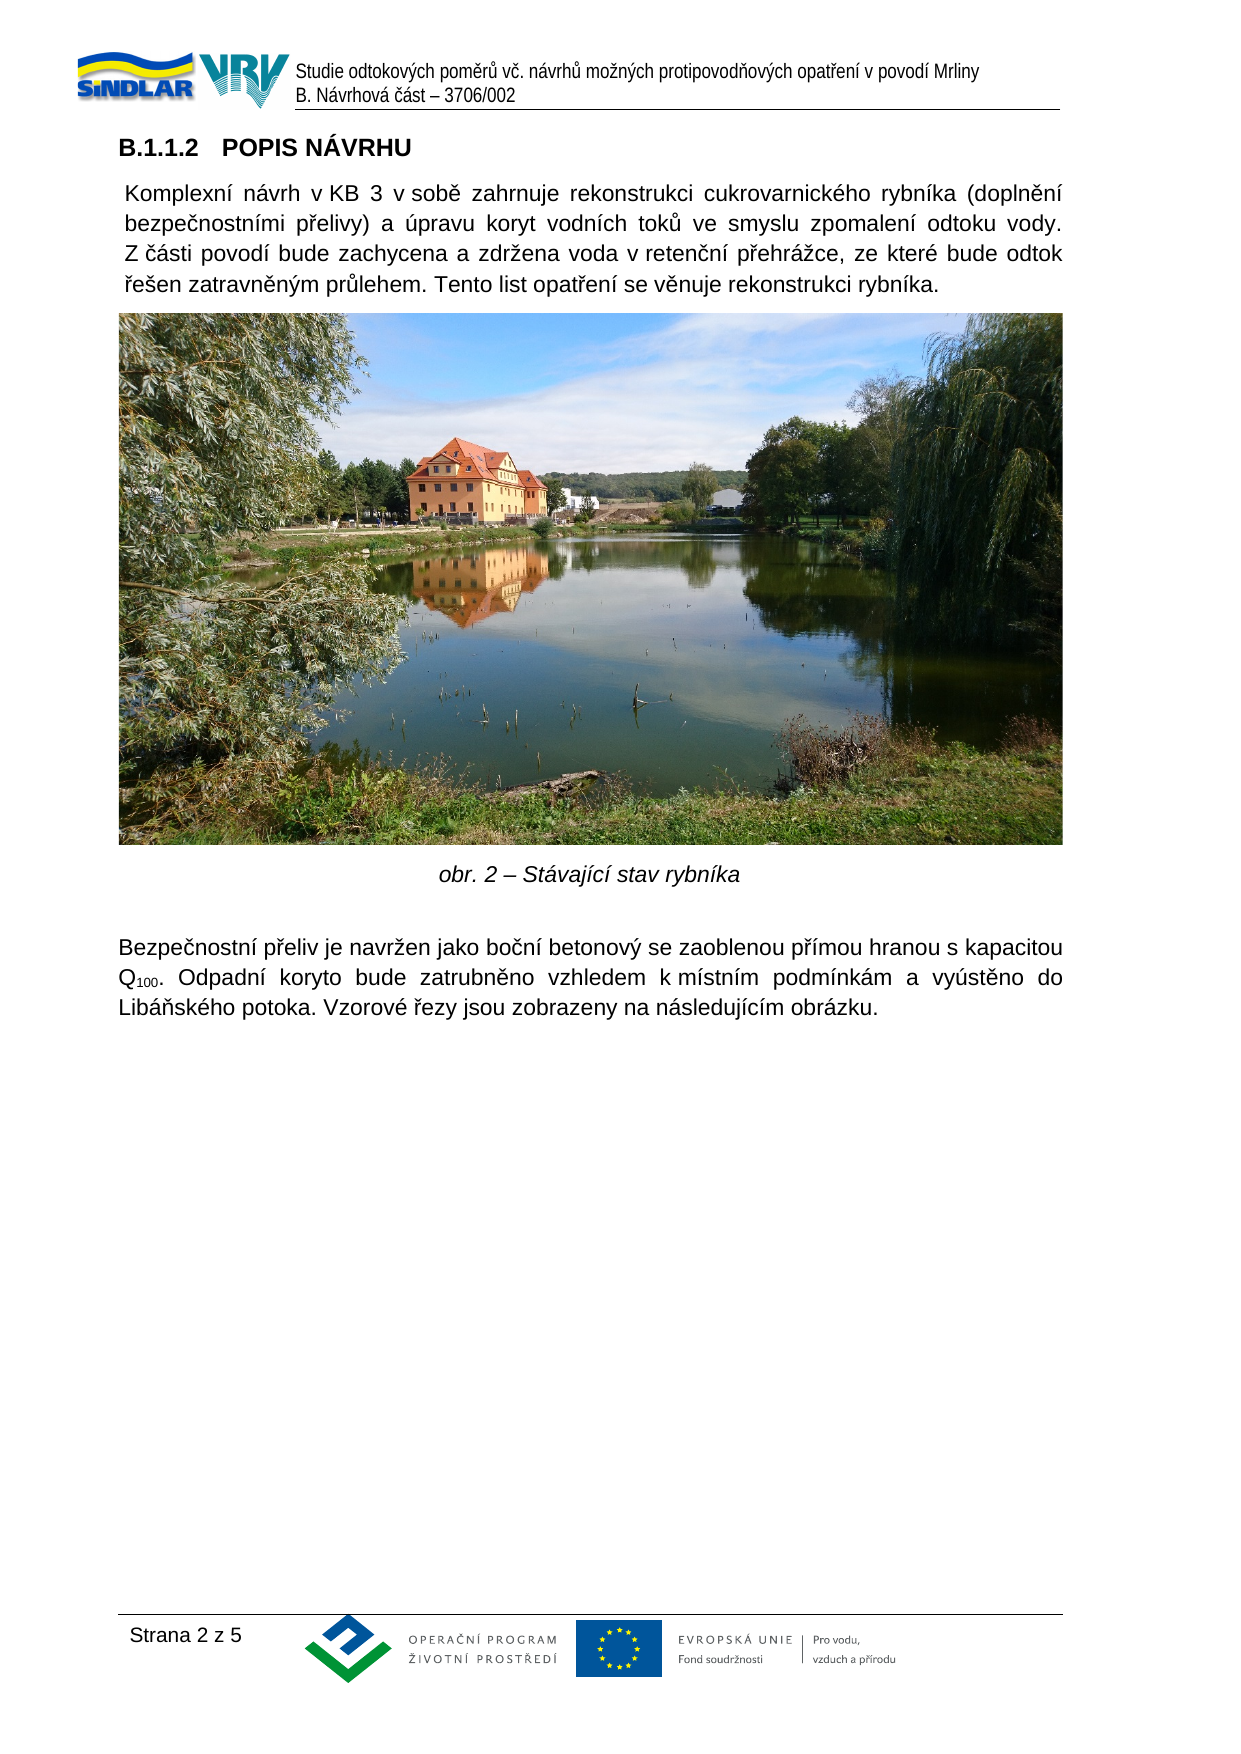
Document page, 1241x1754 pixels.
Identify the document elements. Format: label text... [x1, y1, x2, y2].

text Bezpečnostní přeliv je navržen jako boční betonový se zaoblenou přímou hranou s kapacitou Q100. Odpadní koryto bude zatrubněno vzhledem k místním podmínkám a vyústěno do Libáňského potoka. Vzorové řezy jsou zobrazeny na následujícím obrázku. [118, 934, 1063, 1021]
picture [77, 51, 197, 102]
text Komplexní návrh v KB 3 v sobě zahrnuje rekonstrukci cukrovarnického rybníka (doplnění bezpečnostními přelivy) a úpravu koryt vodních toků ve smyslu zpomalení odtoku vody. Z části povodí bude zachycena a zdržena voda v retenční přehrážce, ze které bude odtok řešen zatravněným průlehem. Tento list opatření se věnuje rekonstrukci rybníka. [124, 180, 1063, 297]
picture [118, 313, 1063, 845]
text obr. 2 – Stávající stav rybníka [118, 861, 1063, 887]
subtitle POPIS NÁVRHU [118, 133, 1063, 162]
picture [198, 53, 291, 110]
